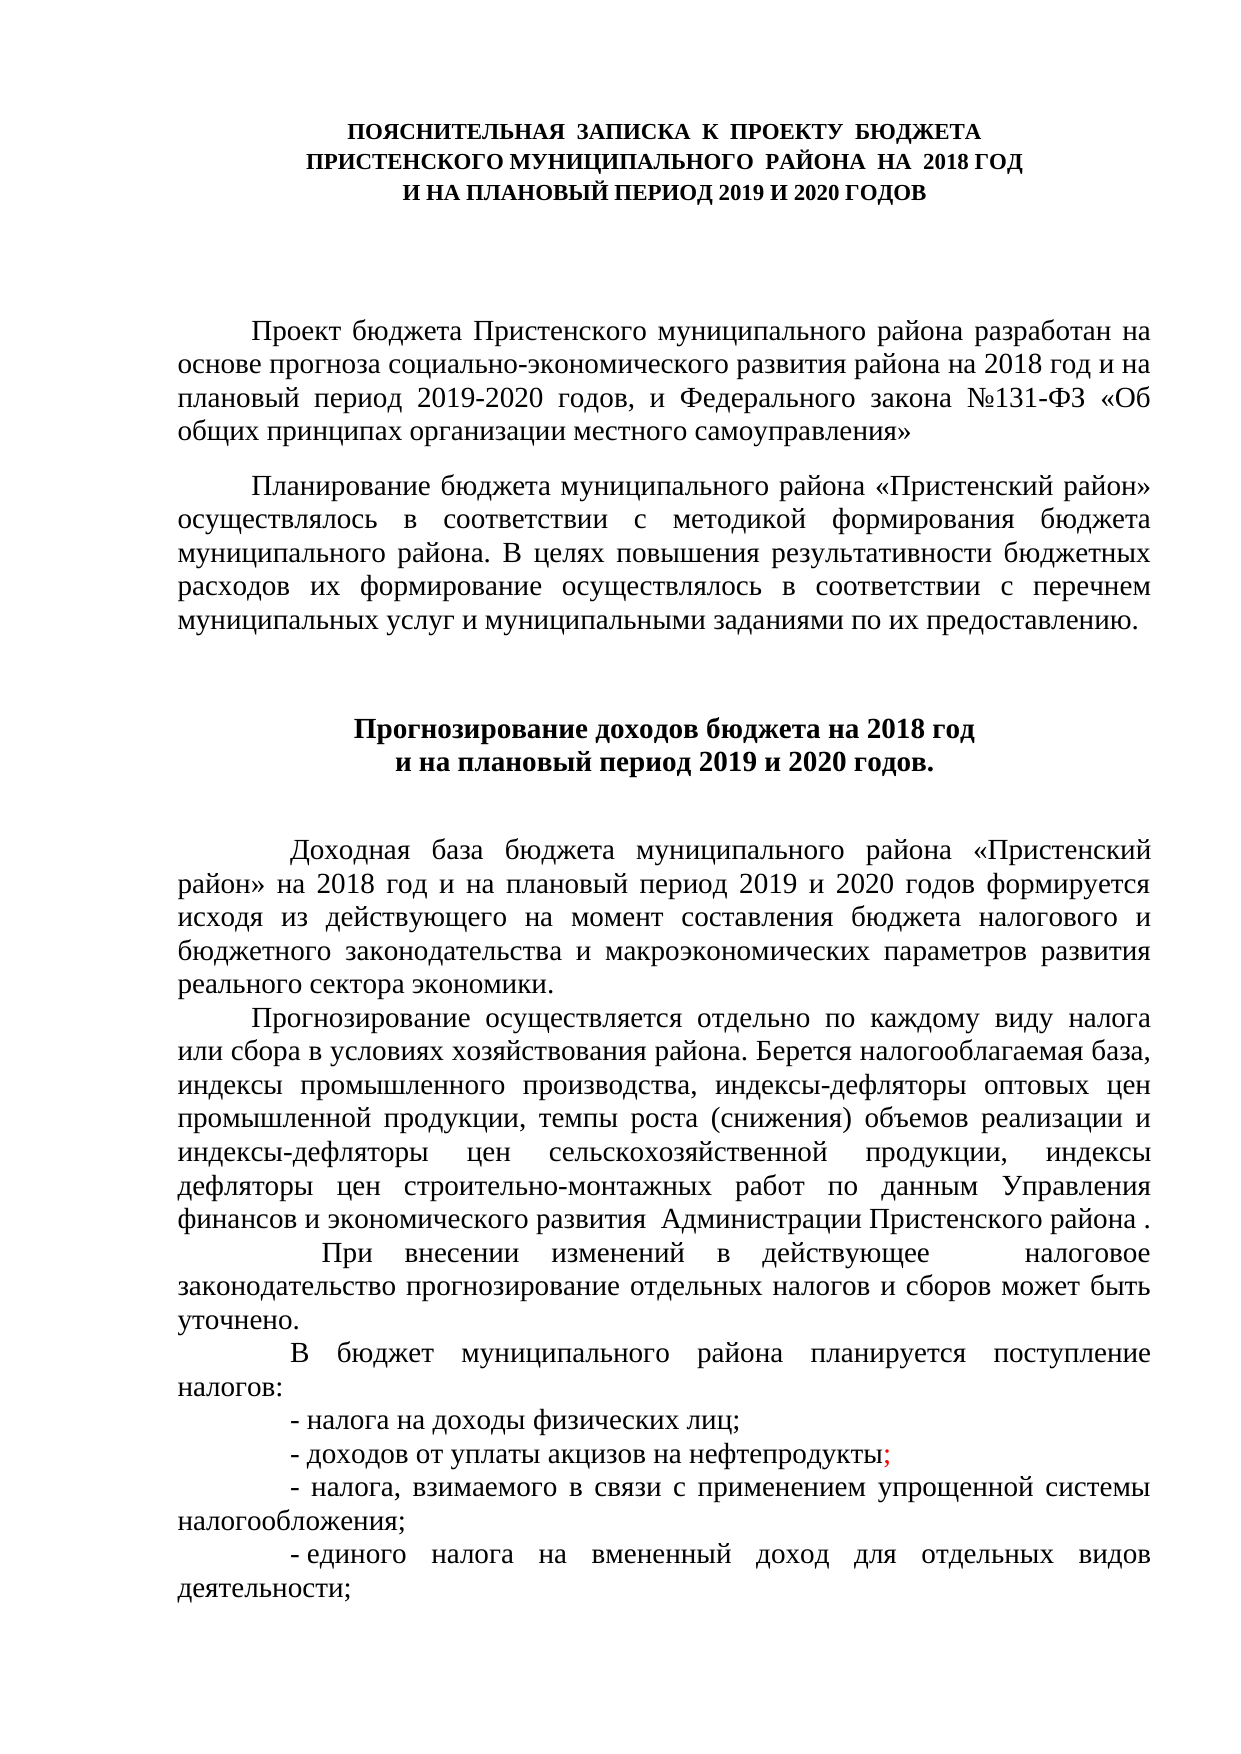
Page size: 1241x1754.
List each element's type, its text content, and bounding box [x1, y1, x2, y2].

text - доходов от уплаты акцизов на нефтепродукты; [177, 1436, 1152, 1469]
text - налога на доходы физических лиц; [177, 1402, 1152, 1436]
text Доходная база бюджета муниципального района «Пристенский район» на 2018 год и на плановый период 2019 и 2020 годов формируется исходя из действующего на момент составления бюджета налогового и бюджетного законодательства и макроэкономических параметров развития реального сектора экономики. [177, 832, 1152, 1000]
text - налога, взимаемого в связи с применением упрощенной системы налогообложения; [177, 1469, 1152, 1537]
text и на плановый период 2019 и 2020 годов. [177, 744, 1152, 778]
text При внесении изменений в действующее налоговое законодательство прогнозирование отдельных налогов и сборов может быть уточнено. [177, 1235, 1152, 1335]
text И НА ПЛАНОВЫЙ ПЕРИОД 2019 И 2020 ГОДОВ [177, 178, 1152, 205]
text - единого налога на вмененный доход для отдельных видов деятельности; [177, 1537, 1152, 1604]
text Проект бюджета Пристенского муниципального района разработан на основе прогноза социально-экономического развития района на 2018 год и на плановый период 2019-2020 годов, и Федерального закона №131-ФЗ «Об общих принципах организации местного самоуправления» [177, 313, 1152, 447]
text ПРИСТЕНСКОГО МУНИЦИПАЛЬНОГО РАЙОНА НА 2018 ГОД [177, 148, 1152, 175]
text ПОЯСНИТЕЛЬНАЯ ЗАПИСКА К ПРОЕКТУ БЮДЖЕТА [177, 118, 1152, 144]
text Прогнозирование доходов бюджета на 2018 год [177, 711, 1152, 744]
text Планирование бюджета муниципального района «Пристенский район» осуществлялось в соответствии с методикой формирования бюджета муниципального района. В целях повышения результативности бюджетных расходов их формирование осуществлялось в соответствии с перечнем муниципальных услуг и муниципальными заданиями по их предоставлению. [177, 468, 1152, 636]
text Прогнозирование осуществляется отдельно по каждому виду налога или сбора в условиях хозяйствования района. Берется налогооблагаемая база, индексы промышленного производства, индексы-дефляторы оптовых цен промышленной продукции, темпы роста (снижения) объемов реализации и индексы-дефляторы цен сельскохозяйственной продукции, индексы дефляторы цен строительно-монтажных работ по данным Управления финансов и экономического развития Администрации Пристенского района . [177, 1000, 1152, 1235]
text В бюджет муниципального района планируется поступление налогов: [177, 1335, 1152, 1402]
